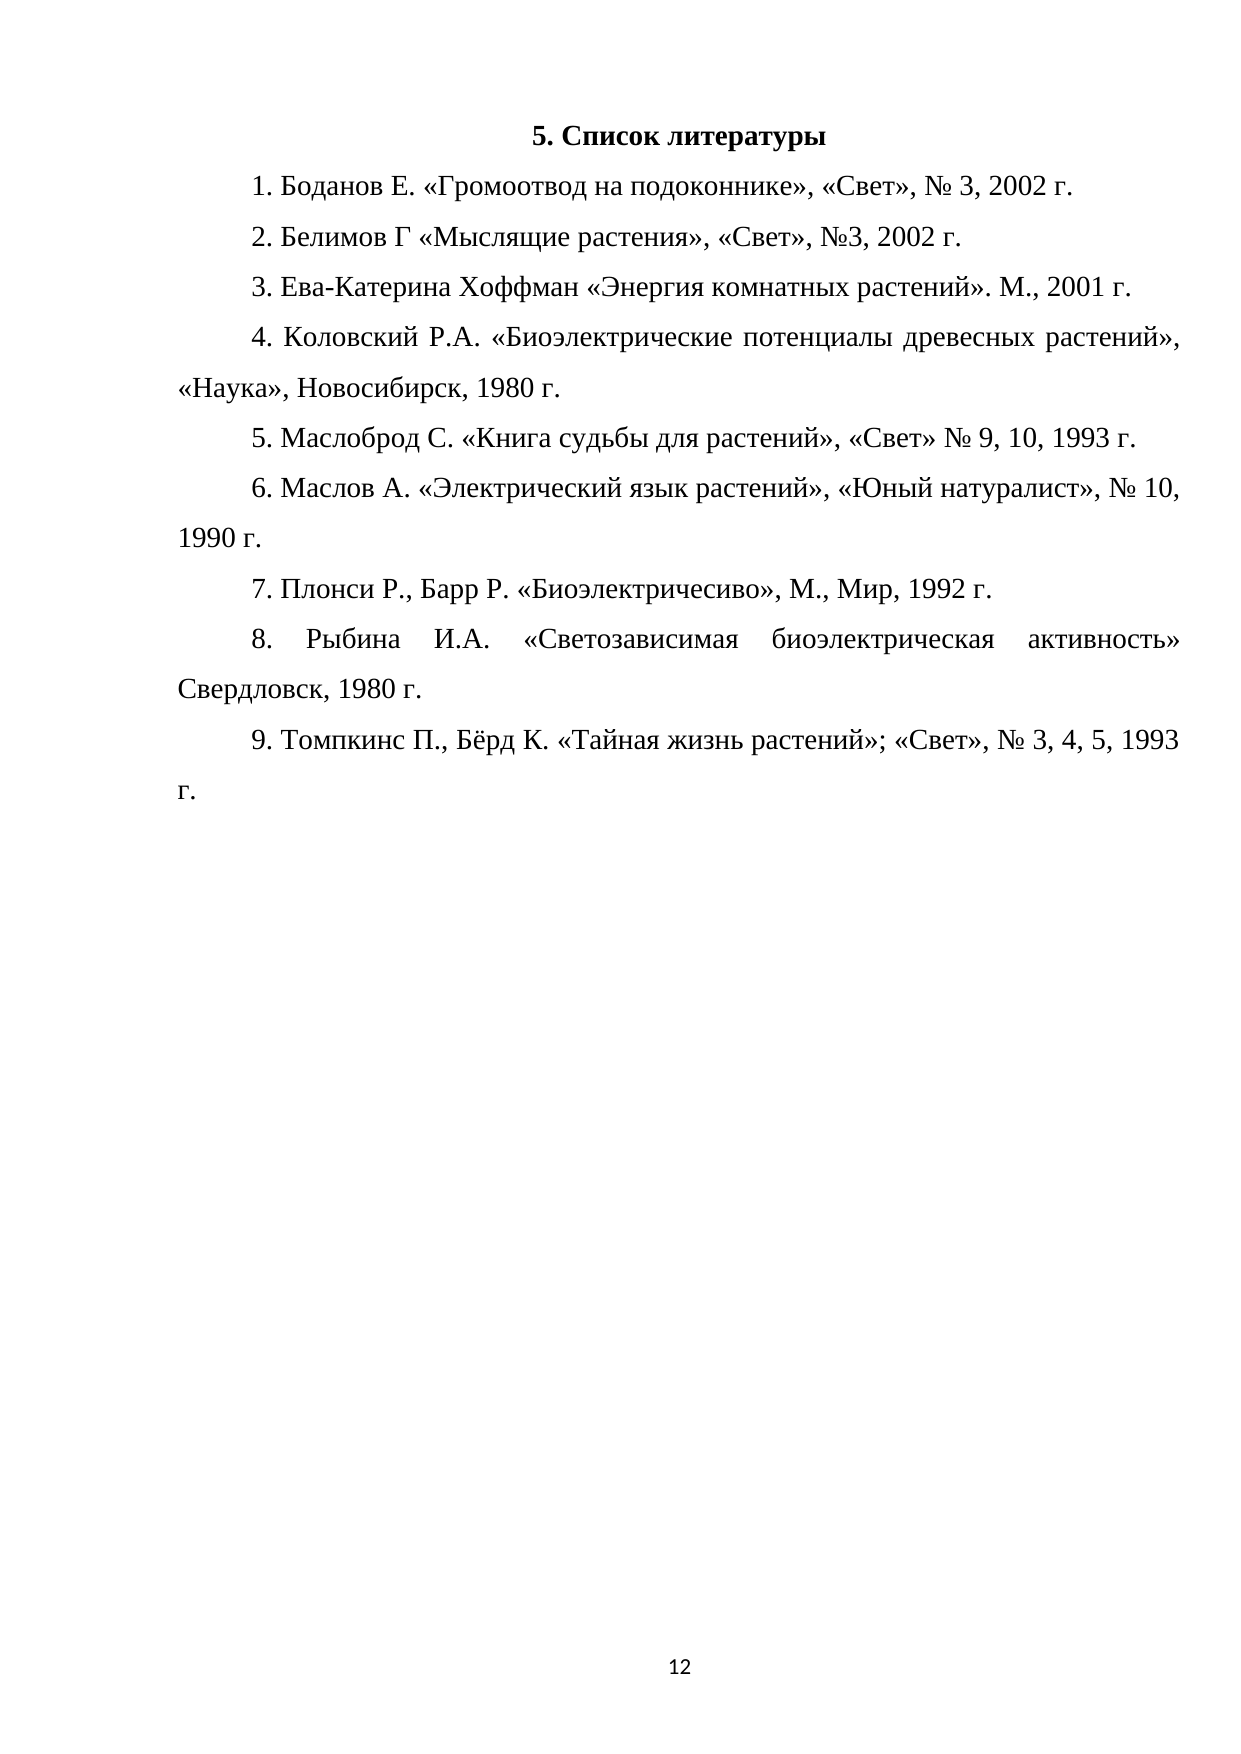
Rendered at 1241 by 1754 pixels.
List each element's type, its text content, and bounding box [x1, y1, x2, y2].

text 2. Белимов Г «Мыслящие растения», «Свет», №3, 2002 г. [177, 219, 1181, 252]
text 7. Плонси Р., Барр Р. «Биоэлектричесиво», М., Мир, 1992 г. [177, 571, 1181, 604]
text 9. Томпкинс П., Бёрд К. «Тайная жизнь растений»; «Свет», № 3, 4, 5, 1993 г. [177, 722, 1181, 806]
text 1. Боданов Е. «Громоотвод на подоконнике», «Свет», № 3, 2002 г. [177, 168, 1181, 202]
text 5. Маслоброд С. «Книга судьбы для растений», «Свет» № 9, 10, 1993 г. [177, 420, 1181, 453]
text 5. Список литературы [177, 118, 1181, 152]
text 4. Коловский Р.А. «Биоэлектрические потенциалы древесных растений», «Наука», Новосибирск, 1980 г. [177, 319, 1181, 403]
text 8. Рыбина И.А. «Светозависимая биоэлектрическая активность» Свердловск, 1980 г. [177, 621, 1181, 705]
text 6. Маслов А. «Электрический язык растений», «Юный натуралист», № 10, 1990 г. [177, 470, 1181, 554]
text 3. Ева-Катерина Хоффман «Энергия комнатных растений». М., 2001 г. [177, 269, 1181, 303]
